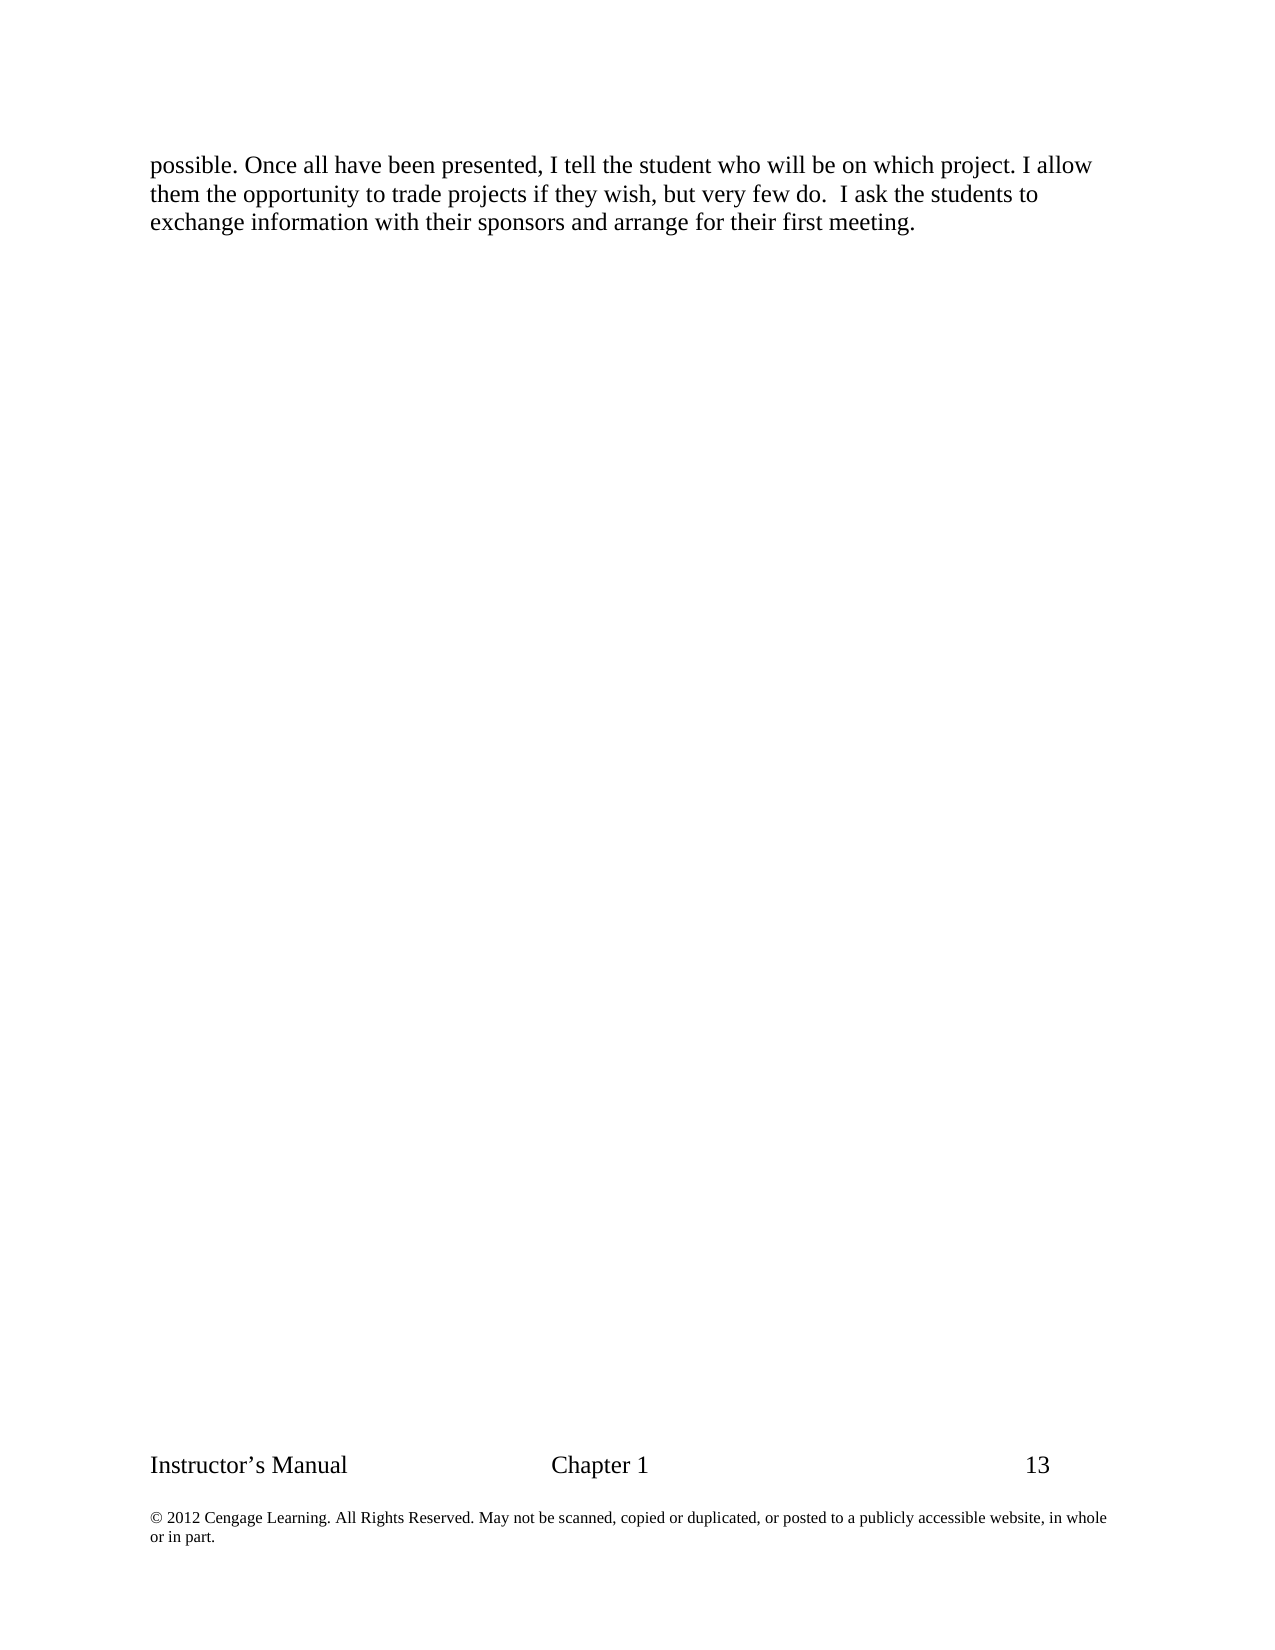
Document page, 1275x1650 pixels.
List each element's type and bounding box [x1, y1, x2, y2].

text [150, 150, 1125, 236]
